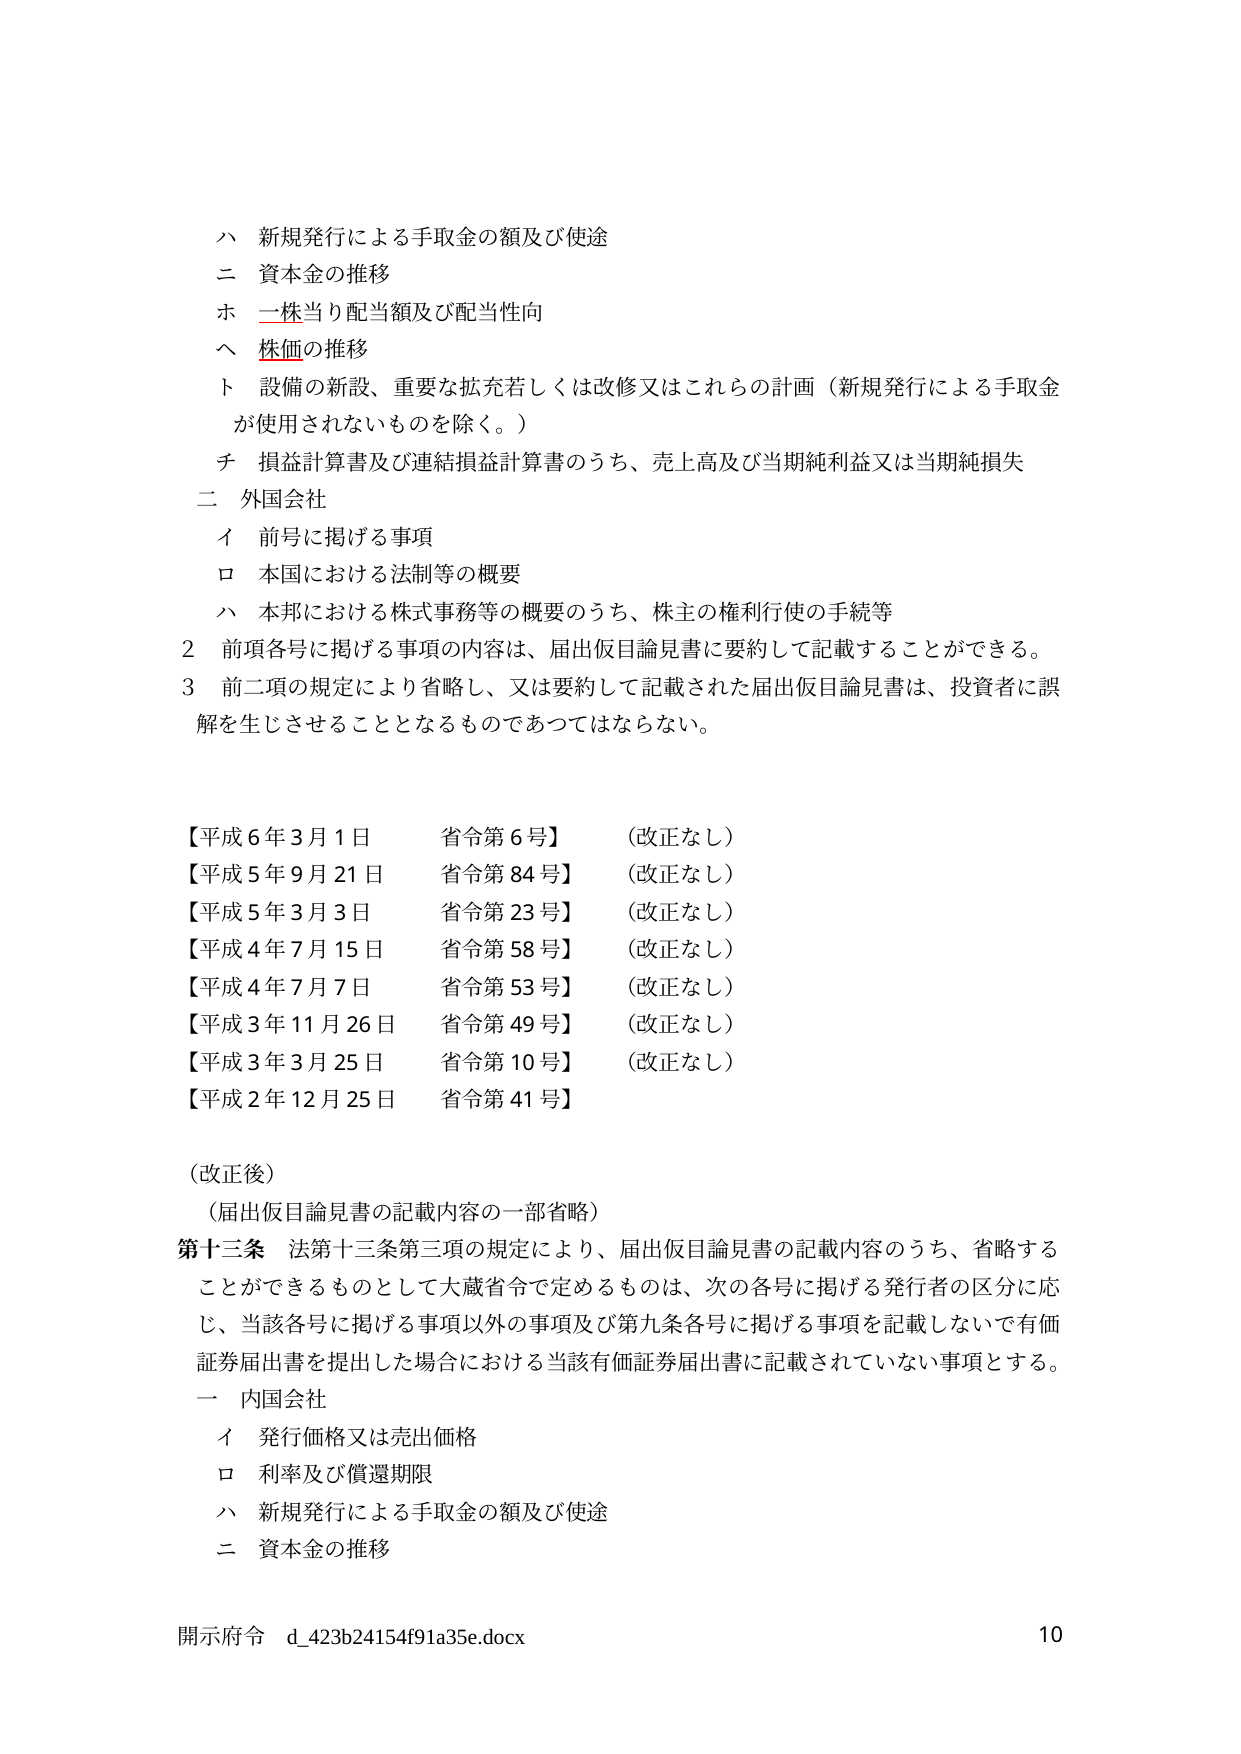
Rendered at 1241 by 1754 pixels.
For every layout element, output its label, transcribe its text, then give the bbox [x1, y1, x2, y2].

text 【平成5年3月3日 省令第23号】 （改正なし） [177, 892, 1063, 929]
text イ 発行価格又は売出価格 [215, 1417, 1063, 1454]
text ト 設備の新設、重要な拡充若しくは改修又はこれらの計画（新規発行による手取金が使用されないものを除く。） [215, 367, 1063, 442]
text 【平成4年7月7日 省令第53号】 （改正なし） [177, 967, 1063, 1004]
text 【平成3年11月26日 省令第49号】 （改正なし） [177, 1004, 1063, 1042]
text 【平成6年3月1日 省令第6号】 （改正なし） [177, 817, 1063, 854]
text 【平成2年12月25日 省令第41号】 [177, 1079, 1063, 1117]
text 第十三条 法第十三条第三項の規定により、届出仮目論見書の記載内容のうち、省略することができるものとして大蔵省令で定めるものは、次の各号に掲げる発行者の区分に応じ、当該各号に掲げる事項以外の事項及び第九条各号に掲げる事項を記載しないで有価証券届出書を提出した場合における当該有価証券届出書に記載されていない事項とする。 [177, 1229, 1063, 1379]
text 一 内国会社 [196, 1379, 1063, 1417]
text 【平成4年7月15日 省令第58号】 （改正なし） [177, 929, 1063, 967]
text チ 損益計算書及び連結損益計算書のうち、売上高及び当期純利益又は当期純損失 [215, 442, 1063, 479]
text ニ 資本金の推移 [215, 1529, 1063, 1567]
text イ 前号に掲げる事項 [215, 517, 1063, 554]
text ヘ 株価の推移 [215, 329, 1063, 367]
text 【平成3年3月25日 省令第10号】 （改正なし） [177, 1042, 1063, 1079]
text ２ 前項各号に掲げる事項の内容は、届出仮目論見書に要約して記載することができる。 [177, 629, 1063, 667]
text ３ 前二項の規定により省略し、又は要約して記載された届出仮目論見書は、投資者に誤解を生じさせることとなるものであつてはならない。 [177, 667, 1063, 742]
text 【平成5年9月21日 省令第84号】 （改正なし） [177, 854, 1063, 892]
text ロ 本国における法制等の概要 [215, 554, 1063, 592]
text ハ 新規発行による手取金の額及び使途 [215, 1492, 1063, 1529]
text ホ 一株当り配当額及び配当性向 [215, 292, 1063, 329]
text （改正後） [177, 1154, 1063, 1192]
text 二 外国会社 [196, 479, 1063, 517]
text ハ 新規発行による手取金の額及び使途 [215, 217, 1063, 254]
text ニ 資本金の推移 [215, 254, 1063, 292]
text ロ 利率及び償還期限 [215, 1454, 1063, 1492]
text ハ 本邦における株式事務等の概要のうち、株主の権利行使の手続等 [215, 592, 1063, 629]
text （届出仮目論見書の記載内容の一部省略） [196, 1192, 1063, 1229]
